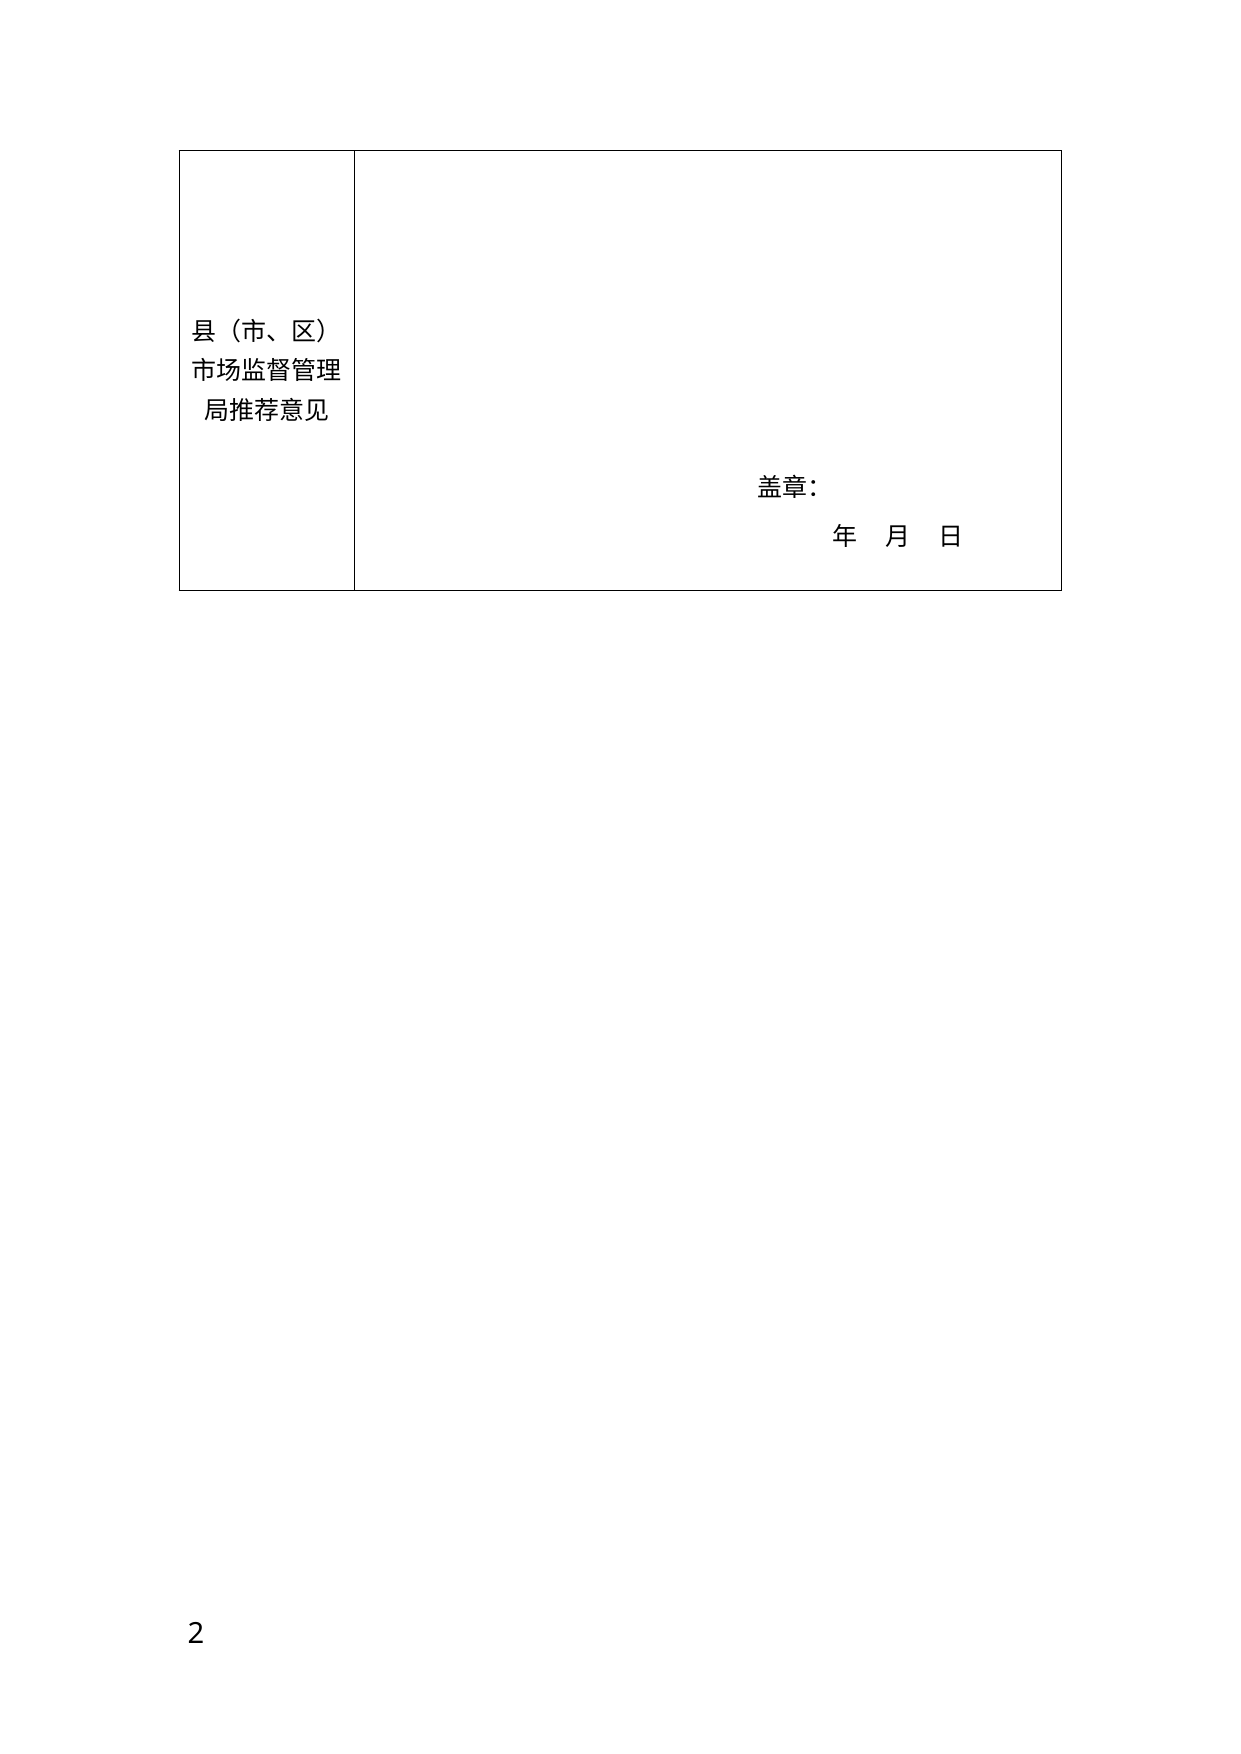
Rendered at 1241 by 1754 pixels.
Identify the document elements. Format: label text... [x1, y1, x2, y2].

table_cell 盖章： 年 月 日 [355, 151, 1061, 590]
table_cell 县（市、区）市场监督管理局推荐意见 [180, 151, 354, 590]
